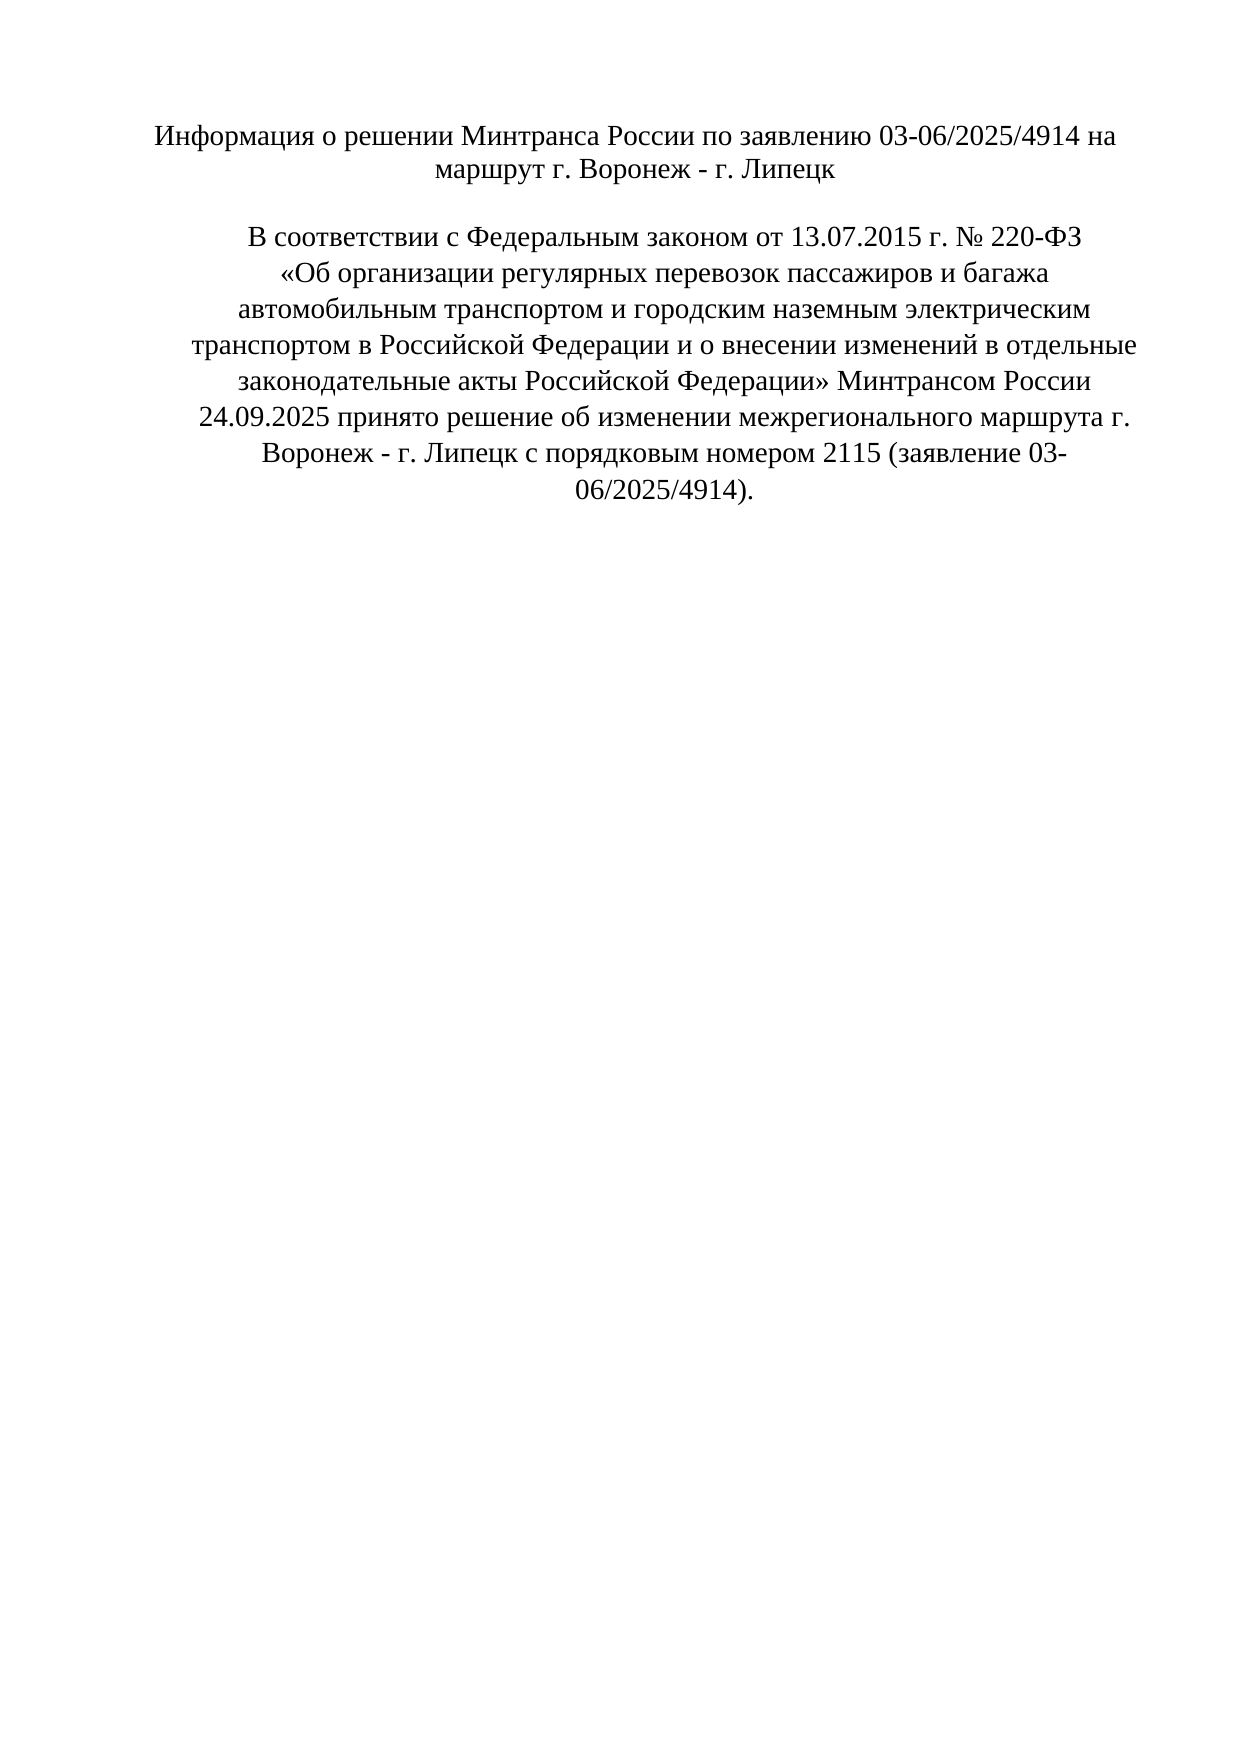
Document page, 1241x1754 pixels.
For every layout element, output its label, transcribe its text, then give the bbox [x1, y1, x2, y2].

text В соответствии с Федеральным законом от 13.07.2015 г. № 220-ФЗ «Об организации регулярных перевозок пассажиров и багажа автомобильным транспортом и городским наземным электрическим транспортом в Российской Федерации и о внесении изменений в отдельные законодательные акты Российской Федерации» Минтрансом России 24.09.2025 принято решение об изменении межрегионального маршрута г. Воронеж - г. Липецк с порядковым номером 2115 (заявление 03-06/2025/4914). [177, 219, 1152, 505]
text Информация о решении Минтранса России по заявлению 03-06/2025/4914 на маршрут г. Воронеж - г. Липецк [118, 118, 1152, 185]
